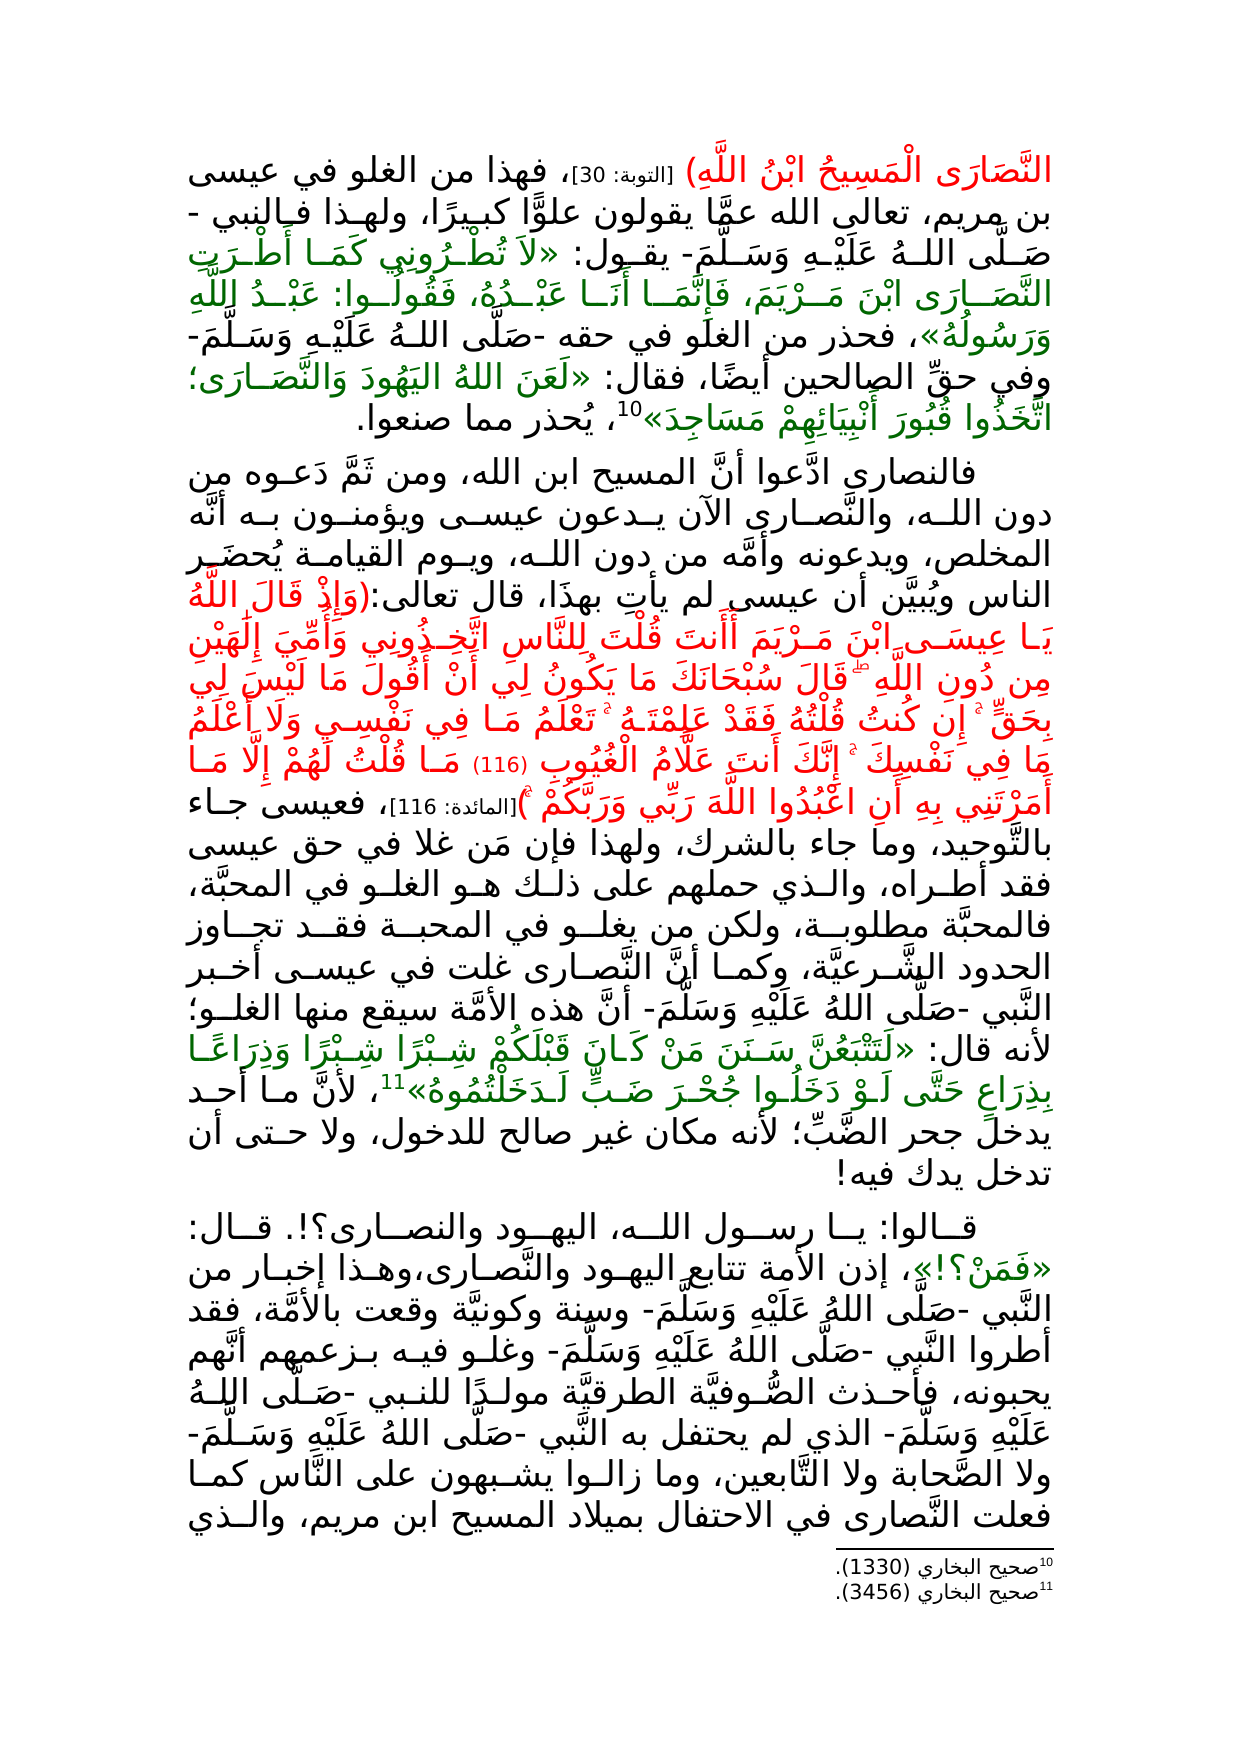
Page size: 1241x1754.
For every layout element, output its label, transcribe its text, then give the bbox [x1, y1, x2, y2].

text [187, 150, 1053, 439]
text فالنصارى ادَّعوا أنَّ المسيح ابن الله، ومن ثَمَّ دَعوه من دون الله، والنَّصارى الآن يدعون عيسى ويؤمنون به أنَّه المخلص، ويدعونه وأمَّه من دون الله، ويوم القيامة يُحضَر الناس ويُبيَّن أن عيسى لم يأتِ بهذَا، قال تعالى:﴿وَإِذْ قَالَ اللَّهُ يَا عِيسَى ابْنَ مَرْيَمَ أَأَنتَ قُلْتَ لِلنَّاسِ اتَّخِذُونِي وَأُمِّيَ إِلَٰهَيْنِ مِن دُونِ اللَّهِ ۖ قَالَ سُبْحَانَكَ مَا يَكُونُ لِي أَنْ أَقُولَ مَا لَيْسَ لِي بِحَقٍّ ۚ إِن كُنتُ قُلْتُهُ فَقَدْ عَلِمْتَهُ ۚ تَعْلَمُ مَا فِي نَفْسِي وَلَا أَعْلَمُ مَا فِي نَفْسِكَ ۚ إِنَّكَ أَنتَ عَلَّامُ الْغُيُوبِ (116) مَا قُلْتُ لَهُمْ إِلَّا مَا أَمَرْتَنِي بِهِ أَنِ اعْبُدُوا اللَّهَ رَبِّي وَرَبَّكُمْ ۚ﴾[المائدة: 116]، فعيسى جاء بالتَّوحيد، وما جاء بالشرك، ولهذا فإن مَن غلا في حق عيسى فقد أطراه، والذي حملهم على ذلك هو الغلو في المحبَّة، فالمحبَّة مطلوبة، ولكن من يغلو في المحبة فقد تجاوز الحدود الشَّرعيَّة، وكما أنَّ النَّصارى غلت في عيسى أخبر النَّبي -صَلَّى اللهُ عَلَيْهِ وَسَلَّمَ- أنَّ هذه الأمَّة سيقع منها الغلو؛ لأنه قال: «لَتَتْبَعُنَّ سَنَنَ مَنْ كَانَ قَبْلَكُمْ شِبْرًا شِبْرًا وَذِرَاعًا بِذِرَاعٍ حَتَّى لَوْ دَخَلُوا جُحْرَ ضَبٍّ لَدَخَلْتُمُوهُ»، لأنَّ ما أحد يدخل جحر الضَّبِّ؛ لأنه مكان غير صالح للدخول، ولا حتى أن تدخل يدك فيه! [187, 451, 1053, 1194]
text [187, 1206, 1053, 1536]
